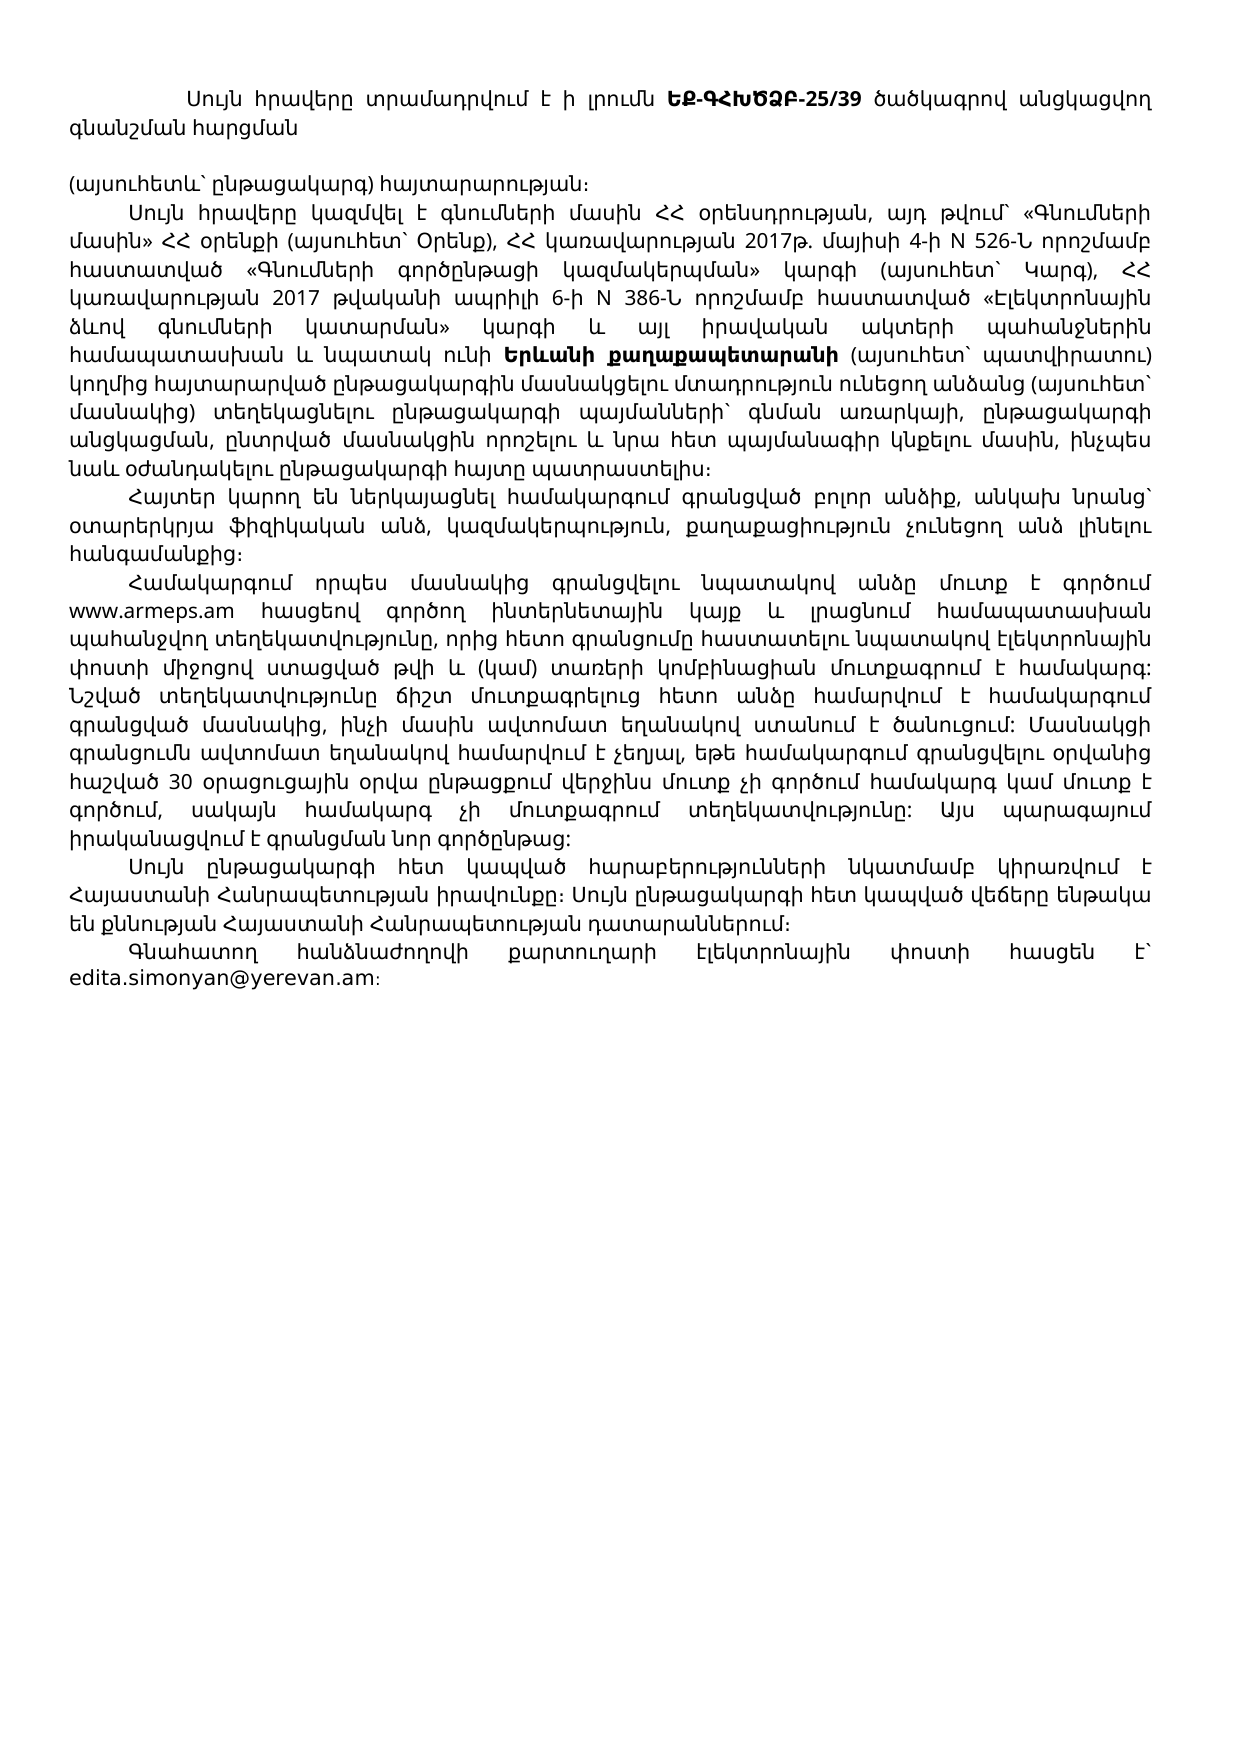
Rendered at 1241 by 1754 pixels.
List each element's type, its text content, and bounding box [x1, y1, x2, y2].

text Գնահատող հանձնաժողովի քարտուղարի էլեկտրոնային փոստի հասցեն է` edita.simonyan@yerevan.am: [69, 937, 1152, 990]
text (այսուհետև` ընթացակարգ) հայտարարության։ [69, 169, 1152, 198]
text Սույն ընթացակարգի հետ կապված հարաբերությունների նկատմամբ կիրառվում է Հայաստանի Հանրապետության իրավունքը։ Սույն ընթացակարգի հետ կապված վեճերը ենթակա են քննության Հայաստանի Հանրապետության դատարաններում։ [69, 852, 1152, 937]
text Սույն հրավերը կազմվել է գնումների մասին ՀՀ օրենսդրության, այդ թվում` «Գնումների մասին» ՀՀ օրենքի (այսուհետ` Օրենք), ՀՀ կառավարության 2017թ. մայիսի 4-ի N 526-Ն որոշմամբ հաստատված «Գնումների գործընթացի կազմակերպման» կարգի (այսուհետ` Կարգ), ՀՀ կառավարության 2017 թվականի ապրիլի 6-ի N 386-Ն որոշմամբ հաստատված «Էլեկտրոնային ձևով գնումների կատարման» կարգի և այլ իրավական ակտերի պահանջներին համապատասխան և նպատակ ունի Երևանի քաղաքապետարանի (այսուհետ` պատվիրատու) կողմից հայտարարված ընթացակարգին մասնակցելու մտադրություն ունեցող անձանց (այսուհետ` մասնակից) տեղեկացնելու ընթացակարգի պայմանների` գնման առարկայի, ընթացակարգի անցկացման, ընտրված մասնակցին որոշելու և նրա հետ պայմանագիր կնքելու մասին, ինչպես նաև օժանդակելու ընթացակարգի հայտը պատրաստելիս։ [69, 198, 1152, 482]
text Համակարգում որպես մասնակից գրանցվելու նպատակով անձը մուտք է գործում www.armeps.am հասցեով գործող ինտերնետային կայք և լրացնում համապատասխան պահանջվող տեղեկատվությունը, որից հետո գրանցումը հաստատելու նպատակով էլեկտրոնային փոստի միջոցով ստացված թվի և (կամ) տառերի կոմբինացիան մուտքագրում է համակարգ: Նշված տեղեկատվությունը ճիշտ մուտքագրելուց հետո անձը համարվում է համակարգում գրանցված մասնակից, ինչի մասին ավտոմատ եղանակով ստանում է ծանուցում: Մասնակցի գրանցումն ավտոմատ եղանակով համարվում է չեղյալ, եթե համակարգում գրանցվելու օրվանից հաշված 30 օրացուցային օրվա ընթացքում վերջինս մուտք չի գործում համակարգ կամ մուտք է գործում, սակայն համակարգ չի մուտքագրում տեղեկատվությունը: Այս պարագայում իրականացվում է գրանցման նոր գործընթաց: [69, 568, 1152, 852]
text Հայտեր կարող են ներկայացնել համակարգում գրանցված բոլոր անձիք, անկախ նրանց` օտարերկրյա ֆիզիկական անձ, կազմակերպություն, քաղաքացիություն չունեցող անձ լինելու հանգամանքից։ [69, 482, 1152, 568]
text Սույն հրավերը տրամադրվում է ի լրումն ԵՔ-ԳՀԽԾՁԲ-25/39 ծածկագրով անցկացվող գնանշման հարցման [69, 84, 1152, 141]
